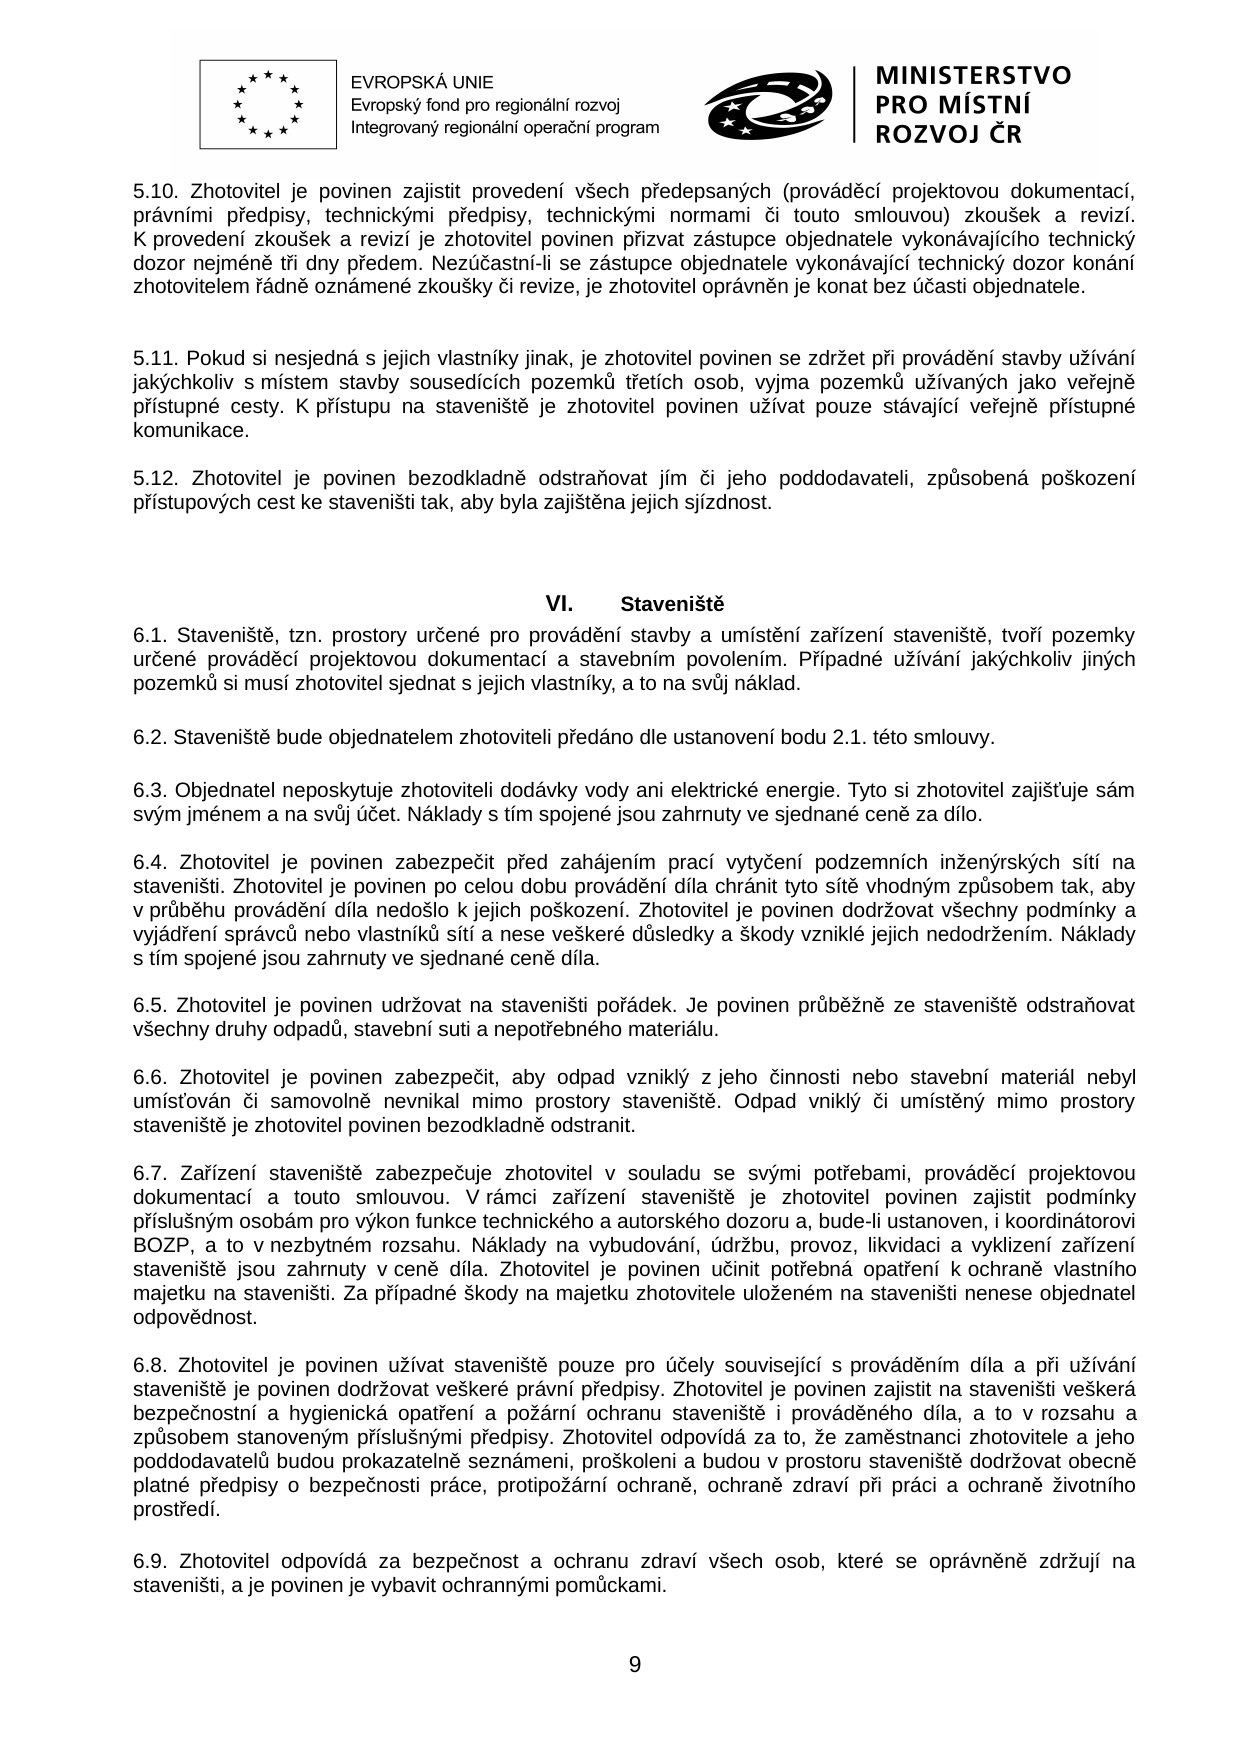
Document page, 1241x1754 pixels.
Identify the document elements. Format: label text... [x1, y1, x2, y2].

list 5.10. Zhotovitel je povinen zajistit provedení všech předepsaných (prováděcí projektovou dokumentací, právními předpisy, technickými předpisy, technickými normami či touto smlouvou) zkoušek a revizí. K provedení zkoušek a revizí je zhotovitel povinen přizvat zástupce objednatele vykonávajícího technický dozor nejméně tři dny předem. Nezúčastní-li se zástupce objednatele vykonávající technický dozor konání zhotovitelem řádně oznámené zkoušky či revize, je zhotovitel oprávněn je konat bez účasti objednatele. [133, 178, 1137, 298]
picture [169, 29, 1101, 179]
text 6.7. Zařízení staveniště zabezpečuje zhotovitel v souladu se svými potřebami, prováděcí projektovou dokumentací a touto smlouvou. V rámci zařízení staveniště je zhotovitel povinen zajistit podmínky příslušným osobám pro výkon funkce technického a autorského dozoru a, bude-li ustanoven, i koordinátorovi BOZP, a to v nezbytném rozsahu. Náklady na vybudování, údržbu, provoz, likvidaci a vyklizení zařízení staveniště jsou zahrnuty v ceně díla. Zhotovitel je povinen učinit potřebná opatření k ochraně vlastního majetku na staveništi. Za případné škody na majetku zhotovitele uloženém na staveništi nenese objednatel odpovědnost. [133, 1161, 1137, 1329]
text 6.2. Staveniště bude objednatelem zhotoviteli předáno dle ustanovení bodu 2.1. této smlouvy. [133, 725, 1137, 749]
text 6.4. Zhotovitel je povinen zabezpečit před zahájením prací vytyčení podzemních inženýrských sítí na staveništi. Zhotovitel je povinen po celou dobu provádění díla chránit tyto sítě vhodným způsobem tak, aby v průběhu provádění díla nedošlo k jejich poškození. Zhotovitel je povinen dodržovat všechny podmínky a vyjádření správců nebo vlastníků sítí a nese veškeré důsledky a škody vzniklé jejich nedodržením. Náklady s tím spojené jsou zahrnuty ve sjednané ceně díla. [133, 849, 1137, 969]
subtitle 6.3. Objednatel neposkytuje zhotoviteli dodávky vody ani elektrické energie. Tyto si zhotovitel zajišťuje sám svým jménem a na svůj účet. Náklady s tím spojené jsou zahrnuty ve sjednané ceně za dílo. [133, 778, 1137, 826]
text 5.12. Zhotovitel je povinen bezodkladně odstraňovat jím či jeho poddodavateli, způsobená poškození přístupových cest ke staveništi tak, aby byla zajištěna jejich sjízdnost. [133, 466, 1137, 514]
text 6.8. Zhotovitel je povinen užívat staveniště pouze pro účely související s prováděním díla a při užívání staveniště je povinen dodržovat veškeré právní předpisy. Zhotovitel je povinen zajistit na staveništi veškerá bezpečnostní a hygienická opatření a požární ochranu staveniště i prováděného díla, a to v rozsahu a způsobem stanoveným příslušnými předpisy. Zhotovitel odpovídá za to, že zaměstnanci zhotovitele a jeho poddodavatelů budou prokazatelně seznámeni, proškoleni a budou v prostoru staveniště dodržovat obecně platné předpisy o bezpečnosti práce, protipožární ochraně, ochraně zdraví při práci a ochraně životního prostředí. [133, 1353, 1137, 1520]
subtitle Staveniště [133, 590, 1137, 617]
text 6.5. Zhotovitel je povinen udržovat na staveništi pořádek. Je povinen průběžně ze staveniště odstraňovat všechny druhy odpadů, stavební suti a nepotřebného materiálu. [133, 993, 1137, 1041]
text 6.6. Zhotovitel je povinen zabezpečit, aby odpad vzniklý z jeho činnosti nebo stavební materiál nebyl umísťován či samovolně nevnikal mimo prostory staveniště. Odpad vniklý či umístěný mimo prostory staveniště je zhotovitel povinen bezodkladně odstranit. [133, 1065, 1137, 1137]
text 6.9. Zhotovitel odpovídá za bezpečnost a ochranu zdraví všech osob, které se oprávněně zdržují na staveništi, a je povinen je vybavit ochrannými pomůckami. [133, 1549, 1137, 1597]
subtitle 6.1. Staveniště, tzn. prostory určené pro provádění stavby a umístění zařízení staveniště, tvoří pozemky určené prováděcí projektovou dokumentací a stavebním povolením. Případné užívání jakýchkoliv jiných pozemků si musí zhotovitel sjednat s jejich vlastníky, a to na svůj náklad. [133, 623, 1137, 695]
text 5.11. Pokud si nesjedná s jejich vlastníky jinak, je zhotovitel povinen se zdržet při provádění stavby užívání jakýchkoliv s místem stavby sousedících pozemků třetích osob, vyjma pozemků užívaných jako veřejně přístupné cesty. K přístupu na staveniště je zhotovitel povinen užívat pouze stávající veřejně přístupné komunikace. [133, 346, 1137, 442]
